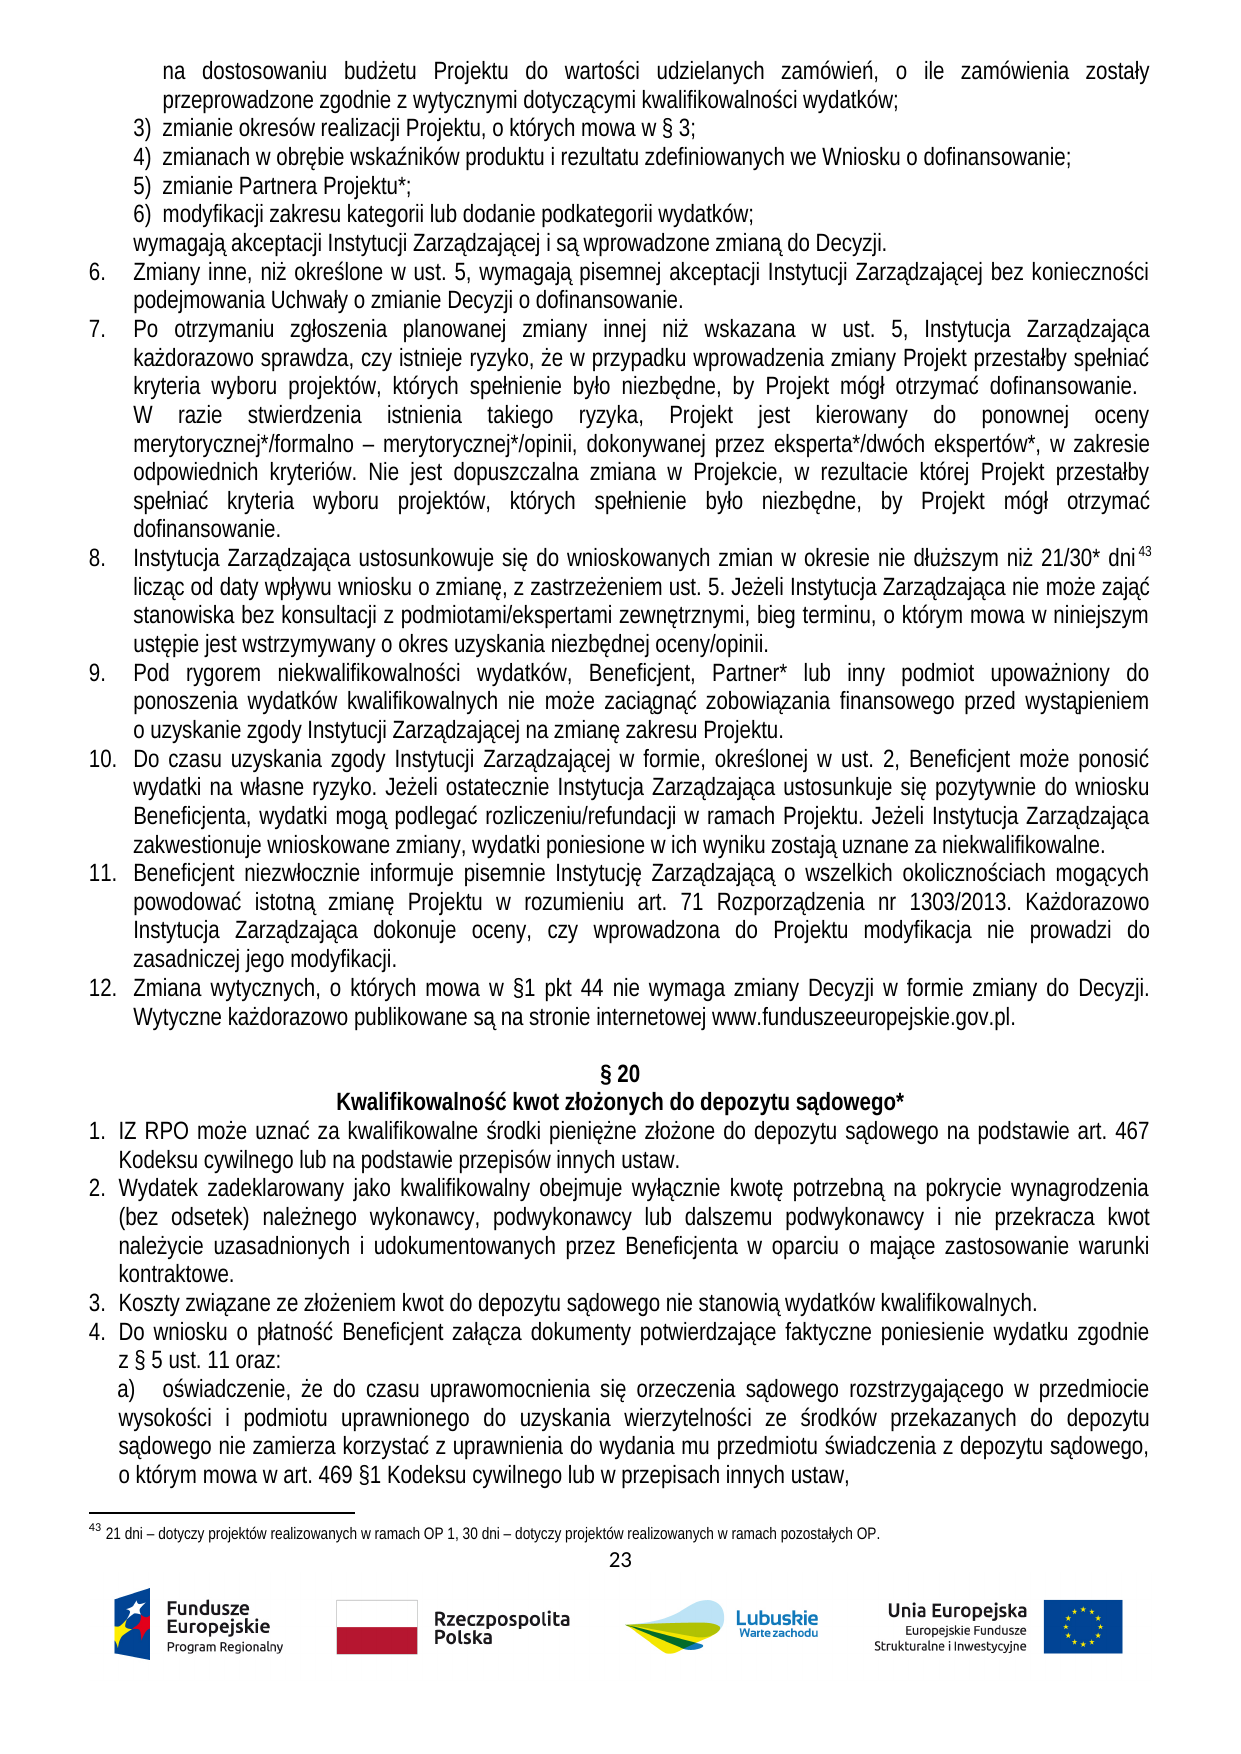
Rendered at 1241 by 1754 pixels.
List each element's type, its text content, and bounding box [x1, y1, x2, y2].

list zmianie Partnera Projektu*; [118, 171, 1152, 199]
list Do wniosku o płatność Beneficjent załącza dokumenty potwierdzające faktyczne poniesienie wydatku zgodnie z § 5 ust. 11 oraz: [89, 1317, 1152, 1374]
text wymagają akceptacji Instytucji Zarządzającej i są wprowadzone zmianą do Decyzji. [133, 228, 1152, 257]
text Kwalifikowalność kwot złożonych do depozytu sądowego* [89, 1087, 1152, 1116]
list IZ RPO może uznać za kwalifikowalne środki pieniężne złożone do depozytu sądowego na podstawie art. 467 Kodeksu cywilnego lub na podstawie przepisów innych ustaw. [89, 1116, 1152, 1173]
text § 20 [89, 1059, 1152, 1087]
list Instytucja Zarządzająca ustosunkowuje się do wnioskowanych zmian w okresie nie dłuższym niż 21/30* dni licząc od daty wpływu wniosku o zmianę, z zastrzeżeniem ust. 5. Jeżeli Instytucja Zarządzająca nie może zająć stanowiska bez konsultacji z podmiotami/ekspertami zewnętrznymi, bieg terminu, o którym mowa w niniejszym ustępie jest wstrzymywany o okres uzyskania niezbędnej oceny/opinii. [89, 543, 1152, 658]
list Koszty związane ze złożeniem kwot do depozytu sądowego nie stanowią wydatków kwalifikowalnych. [89, 1288, 1152, 1317]
list zmianie okresów realizacji Projektu, o których mowa w § 3; [118, 113, 1152, 142]
list modyfikacji zakresu kategorii lub dodanie podkategorii wydatków; [133, 199, 1152, 228]
picture [88, 1572, 1152, 1681]
list oświadczenie, że do czasu uprawomocnienia się orzeczenia sądowego rozstrzygającego w przedmiocie wysokości i podmiotu uprawnionego do uzyskania wierzytelności ze środków przekazanych do depozytu sądowego nie zamierza korzystać z uprawnienia do wydania mu przedmiotu świadczenia z depozytu sądowego, o którym mowa w art. 469 §1 Kodeksu cywilnego lub w przepisach innych ustaw, [117, 1374, 1152, 1488]
list Zmiany inne, niż określone w ust. 5, wymagają pisemnej akceptacji Instytucji Zarządzającej bez konieczności podejmowania Uchwały o zmianie Decyzji o dofinansowanie. [89, 257, 1152, 314]
list Zmiana wytycznych, o których mowa w §1 pkt 44 nie wymaga zmiany Decyzji w formie zmiany do Decyzji. Wytyczne każdorazowo publikowane są na stronie internetowej www.funduszeeuropejskie.gov.pl. [89, 973, 1152, 1030]
list Pod rygorem niekwalifikowalności wydatków, Beneficjent, Partner* lub inny podmiot upoważniony do ponoszenia wydatków kwalifikowalnych nie może zaciągnąć zobowiązania finansowego przed wystąpieniem o uzyskanie zgody Instytucji Zarządzającej na zmianę zakresu Projektu. [89, 658, 1152, 744]
list zmianach w obrębie wskaźników produktu i rezultatu zdefiniowanych we Wniosku o dofinansowanie; [118, 142, 1152, 171]
list Po otrzymaniu zgłoszenia planowanej zmiany innej niż wskazana w ust. 5, Instytucja Zarządzająca każdorazowo sprawdza, czy istnieje ryzyko, że w przypadku wprowadzenia zmiany Projekt przestałby spełniać kryteria wyboru projektów, których spełnienie było niezbędne, by Projekt mógł otrzymać dofinansowanie. W razie stwierdzenia istnienia takiego ryzyka, Projekt jest kierowany do ponownej oceny merytorycznej*/formalno – merytorycznej*/opinii, dokonywanej przez eksperta*/dwóch ekspertów*, w zakresie odpowiednich kryteriów. Nie jest dopuszczalna zmiana w Projekcie, w rezultacie której Projekt przestałby spełniać kryteria wyboru projektów, których spełnienie było niezbędne, by Projekt mógł otrzymać dofinansowanie. [89, 314, 1152, 543]
list Do czasu uzyskania zgody Instytucji Zarządzającej w formie, określonej w ust. 2, Beneficjent może ponosić wydatki na własne ryzyko. Jeżeli ostatecznie Instytucja Zarządzająca ustosunkuje się pozytywnie do wniosku Beneficjenta, wydatki mogą podlegać rozliczeniu/refundacji w ramach Projektu. Jeżeli Instytucja Zarządzająca zakwestionuje wnioskowane zmiany, wydatki poniesione w ich wyniku zostają uznane za niekwalifikowalne. [89, 744, 1152, 858]
list Beneficjent niezwłocznie informuje pisemnie Instytucję Zarządzającą o wszelkich okolicznościach mogących powodować istotną zmianę Projektu w rozumieniu art. 71 Rozporządzenia nr 1303/2013. Każdorazowo Instytucja Zarządzająca dokonuje oceny, czy wprowadzona do Projektu modyfikacja nie prowadzi do zasadniczej jego modyfikacji. [89, 858, 1152, 973]
list Wydatek zadeklarowany jako kwalifikowalny obejmuje wyłącznie kwotę potrzebną na pokrycie wynagrodzenia (bez odsetek) należnego wykonawcy, podwykonawcy lub dalszemu podwykonawcy i nie przekracza kwot należycie uzasadnionych i udokumentowanych przez Beneficjenta w oparciu o mające zastosowanie warunki kontraktowe. [89, 1173, 1152, 1288]
